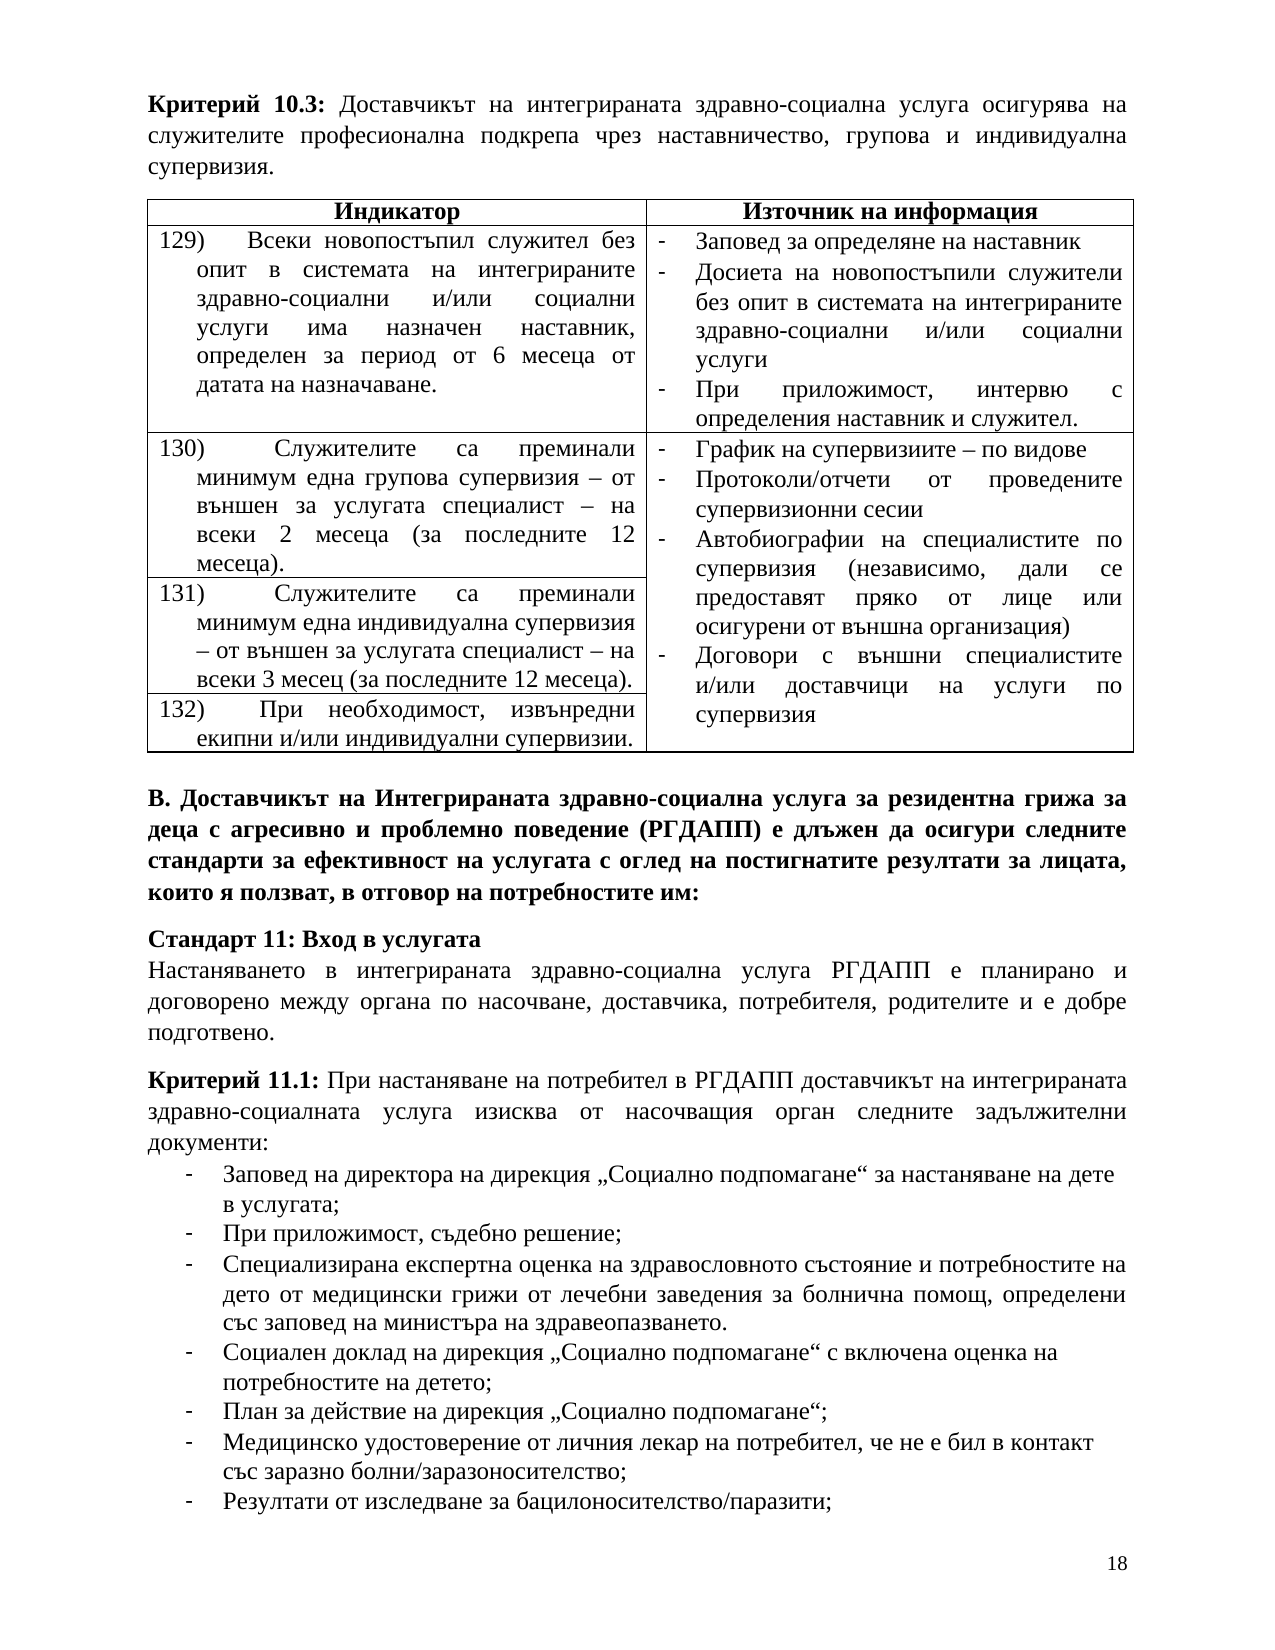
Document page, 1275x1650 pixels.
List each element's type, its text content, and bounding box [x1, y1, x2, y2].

text Критерий 10.3: Доставчикът на интегрираната здравно-социална услуга осигурява на служителите професионална подкрепа чрез наставничество, групова и индивидуална супервизия. [148, 89, 1127, 179]
list Медицинско удостоверение от личния лекар на потребител, че не е бил в контакт със заразно болни/заразоносителство; [185, 1426, 1127, 1485]
table_cell Служителите са преминали минимум една групова супервизия – от външен за услугата специалист – на всеки 2 месеца (за последните 12 месеца). [148, 433, 646, 577]
list Специализирана експертна оценка на здравословното състояние и потребностите на дето от медицински грижи от лечебни заведения за болнична помощ, определени със заповед на министъра на здравеопазването. [185, 1248, 1127, 1336]
table_cell Заповед за определяне на наставник Досиета на новопостъпили служители без опит в системата на интегрираните здравно-социални и/или социални услуги При приложимост, интервю с определения наставник и служител. [647, 226, 1133, 432]
list При приложимост, съдебно решение; [185, 1218, 1127, 1248]
text Настаняването в интегрираната здравно-социална услуга РГДАПП е планирано и договорено между органа по насочване, доставчика, потребителя, родителите и e добре подготвено. [148, 955, 1127, 1046]
table_cell Служителите са преминали минимум една индивидуална супервизия – от външен за услугата специалист – на всеки 3 месец (за последните 12 месеца). [148, 578, 646, 693]
table_header Индикатор [148, 200, 646, 224]
list Заповед на директора на дирекция „Социално подпомагане“ за настаняване на дете в услугата; [185, 1158, 1127, 1218]
list Резултати от изследване за бацилоносителство/паразити; [185, 1485, 1127, 1516]
text Критерий 11.1: При настаняване на потребител в РГДАПП доставчикът на интегрираната здравно-социалната услуга изисква от насочващия орган следните задължителни документи: [148, 1065, 1127, 1156]
list План за действие на дирекция „Социално подпомагане“; [185, 1395, 1127, 1426]
list Социален доклад на дирекция „Социално подпомагане“ с включена оценка на потребностите на детето; [185, 1336, 1127, 1395]
table_header Източник на информация [647, 200, 1133, 224]
table_cell При необходимост, извънредни екипни и/или индивидуални супервизии. [148, 694, 646, 751]
table_cell Всеки новопостъпил служител без опит в системата на интегрираните здравно-социални и/или социални услуги има назначен наставник, определен за период от 6 месеца от датата на назначаване. [148, 226, 646, 432]
text В. Доставчикът на Интегрираната здравно-социална услуга за резидентна грижа за деца с агресивно и проблемно поведение (РГДАПП) е длъжен да осигури следните стандарти за ефективност на услугата с оглед на постигнатите резултати за лицата, които я ползват, в отговор на потребностите им: [148, 783, 1127, 905]
table_cell График на супервизиите – по видове Протоколи/отчети от проведените супервизионни сесии Автобиографии на специалистите по супервизия (независимо, дали се предоставят пряко от лице или осигурени от външна организация) Договори с външни специалистите и/или доставчици на услуги по супервизия [647, 433, 1133, 751]
text Стандарт 11: Вход в услугата [148, 924, 1127, 953]
